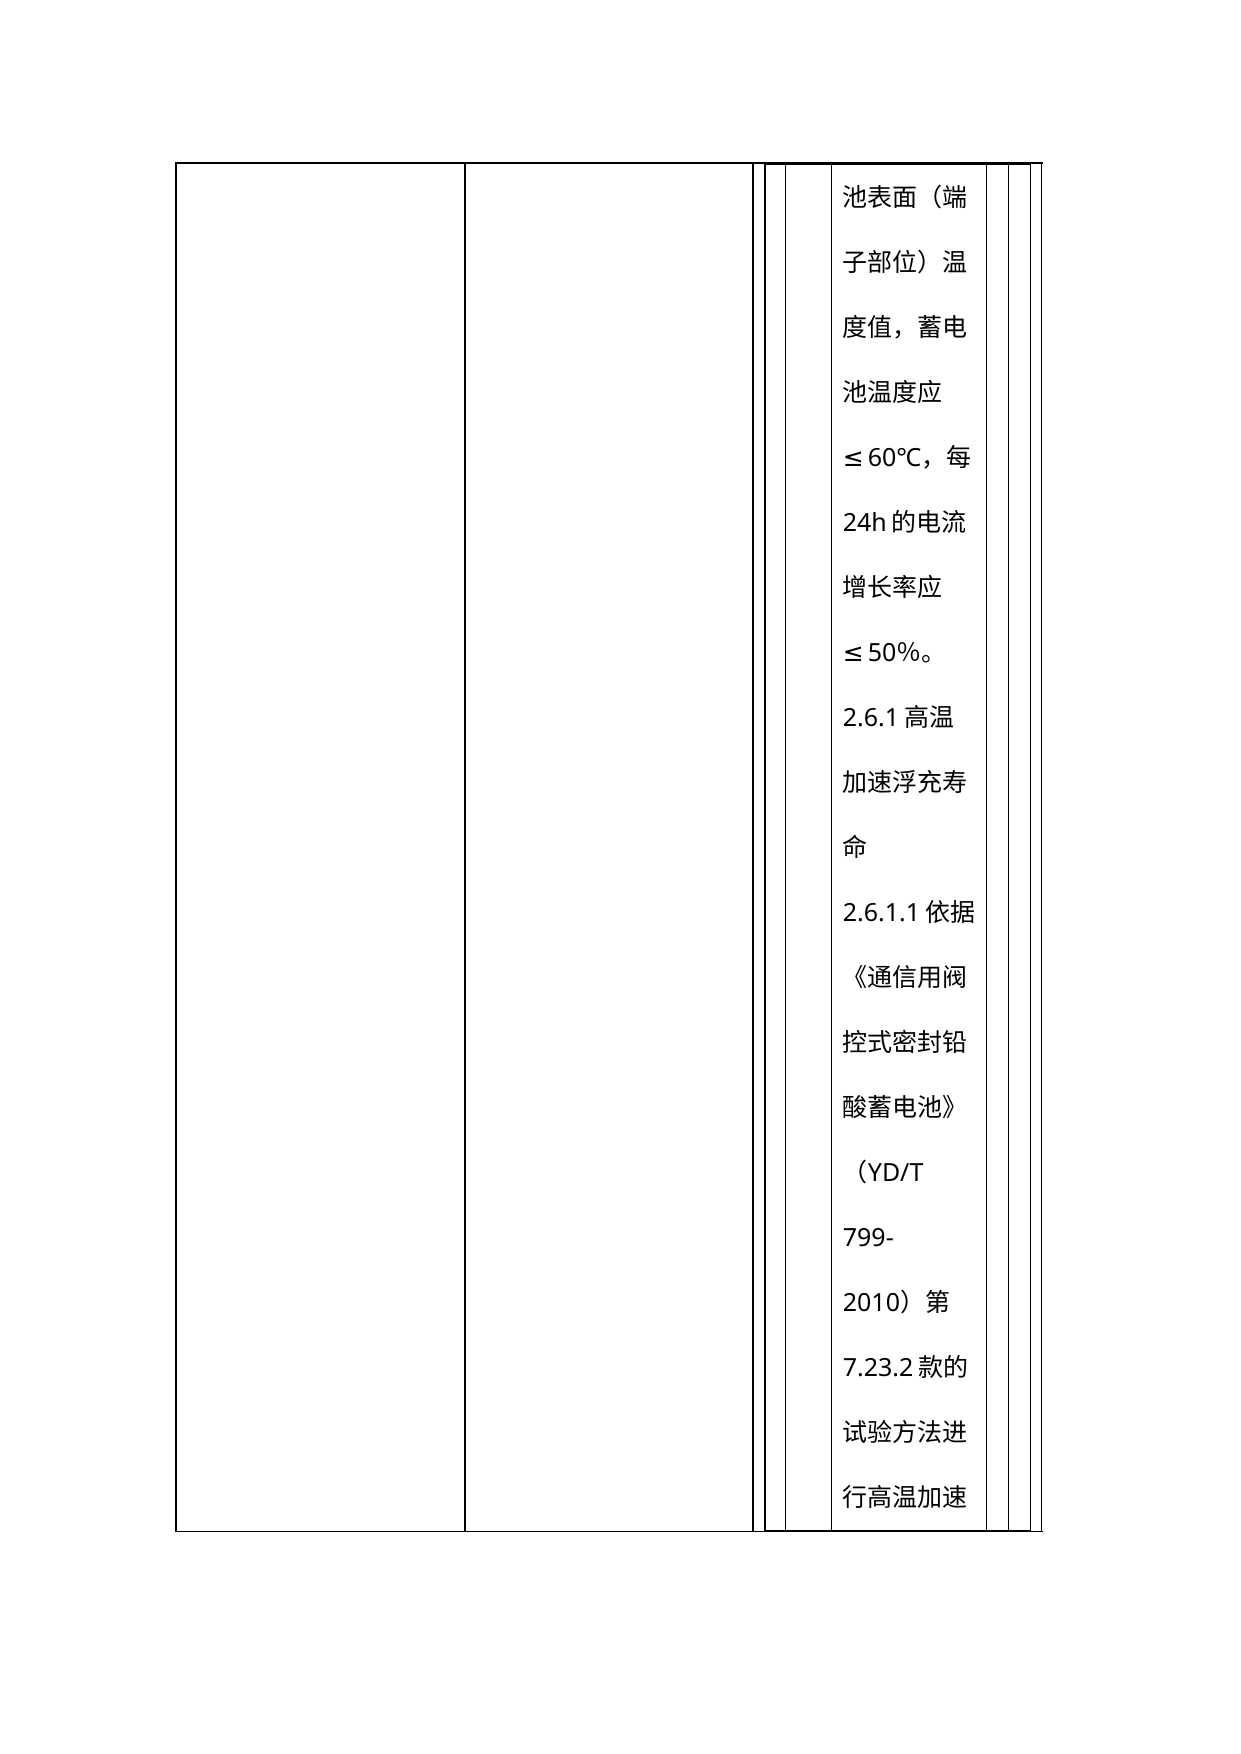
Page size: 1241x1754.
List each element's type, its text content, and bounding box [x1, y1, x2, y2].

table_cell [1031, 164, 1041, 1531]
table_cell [786, 165, 831, 1530]
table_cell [832, 165, 986, 1530]
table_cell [1009, 165, 1030, 1530]
table_cell 1 [466, 164, 752, 1531]
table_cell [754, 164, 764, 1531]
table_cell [766, 165, 785, 1530]
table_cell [987, 165, 1008, 1530]
table_cell [177, 164, 464, 1531]
